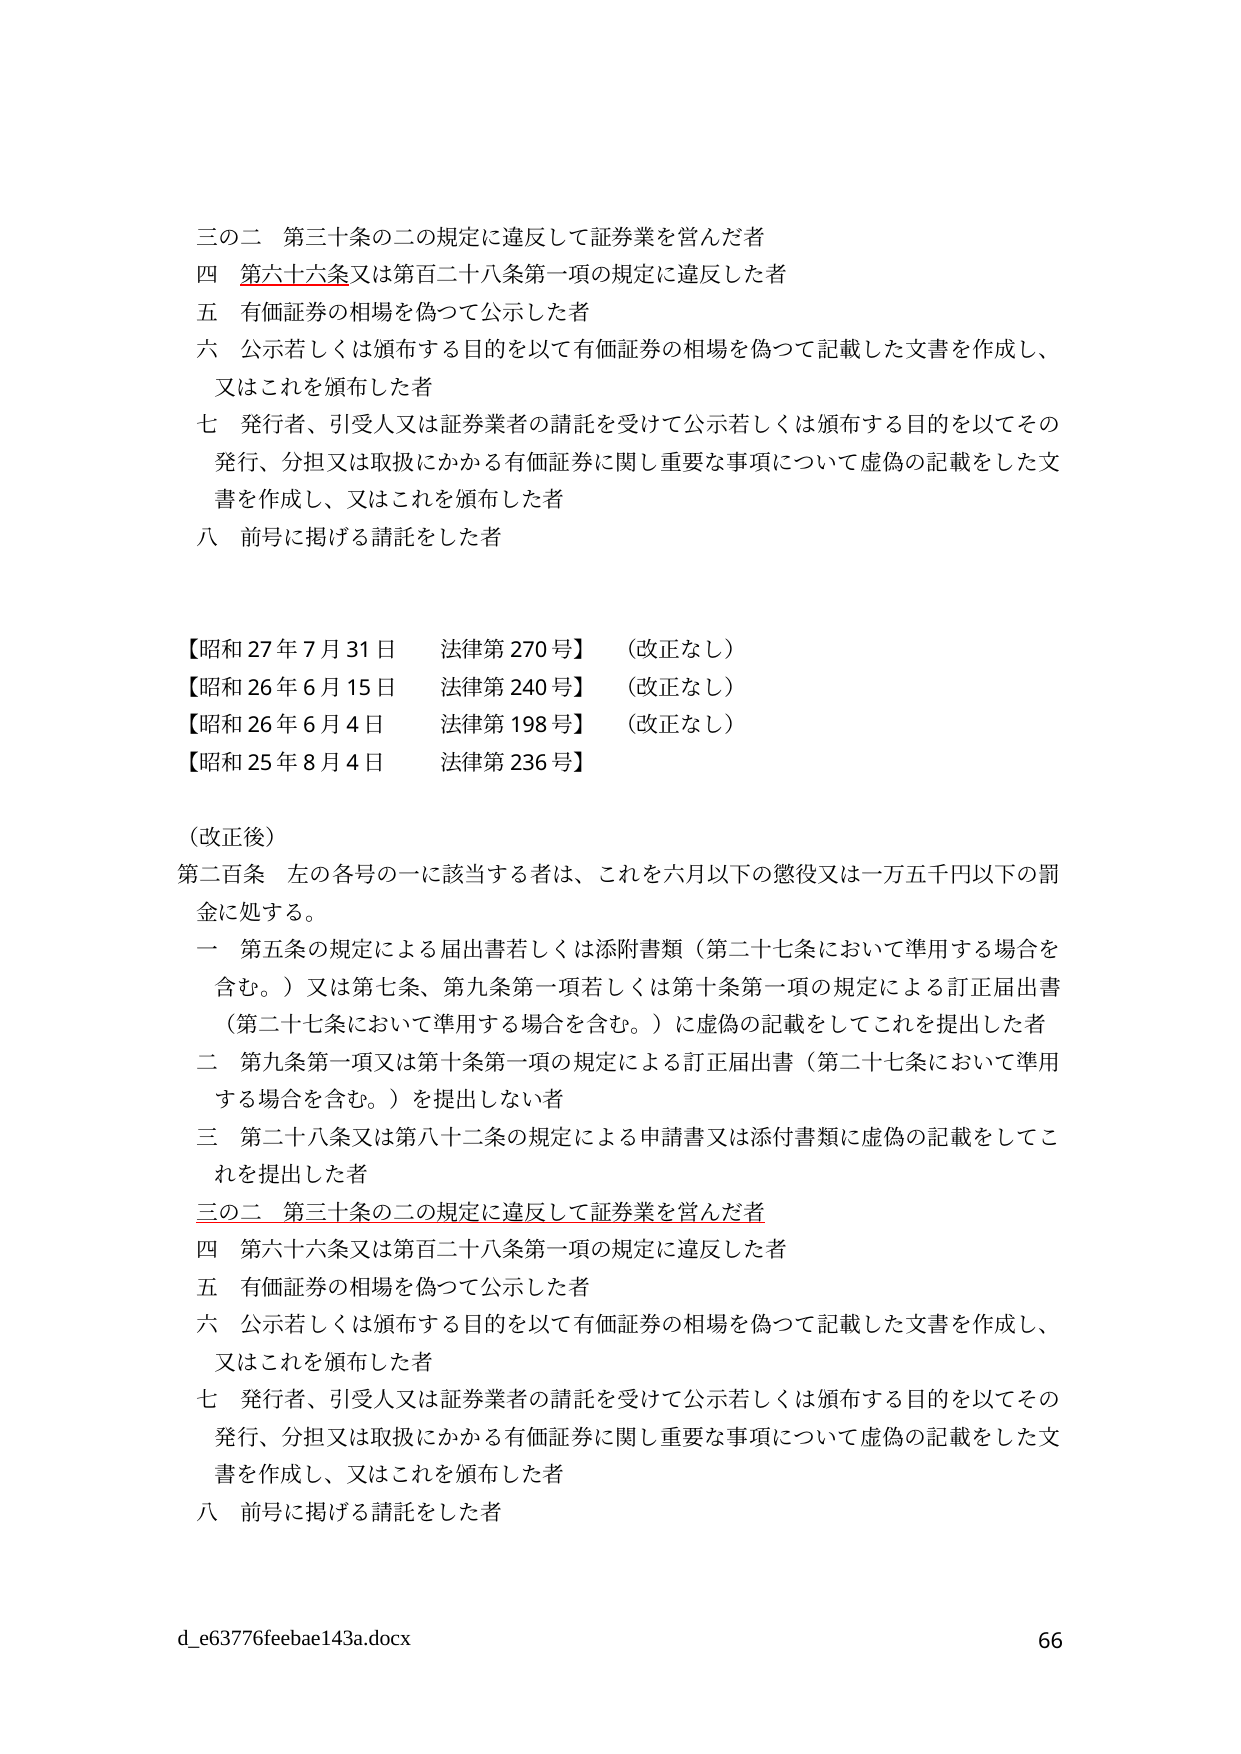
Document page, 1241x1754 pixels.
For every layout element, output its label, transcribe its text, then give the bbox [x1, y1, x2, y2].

text 【昭和26年6月15日 法律第240号】 （改正なし） [177, 667, 1063, 704]
text 八 前号に掲げる請託をした者 [196, 1492, 1063, 1529]
text 一 第五条の規定による届出書若しくは添附書類（第二十七条において準用する場合を含む。）又は第七条、第九条第一項若しくは第十条第一項の規定による訂正届出書（第二十七条において準用する場合を含む。）に虚偽の記載をしてこれを提出した者 [196, 929, 1063, 1042]
text （改正後） [177, 817, 1063, 854]
text 八 前号に掲げる請託をした者 [196, 517, 1063, 554]
text 【昭和25年8月4日 法律第236号】 [177, 742, 1063, 779]
text 三の二 第三十条の二の規定に違反して証券業を営んだ者 [196, 217, 1063, 254]
text 【昭和27年7月31日 法律第270号】 （改正なし） [177, 629, 1063, 667]
text 七 発行者、引受人又は証券業者の請託を受けて公示若しくは頒布する目的を以てその発行、分担又は取扱にかかる有価証券に関し重要な事項について虚偽の記載をした文書を作成し、又はこれを頒布した者 [196, 404, 1063, 517]
text 六 公示若しくは頒布する目的を以て有価証券の相場を偽つて記載した文書を作成し、又はこれを頒布した者 [196, 1304, 1063, 1379]
text 三の二 第三十条の二の規定に違反して証券業を営んだ者 [196, 1192, 1063, 1229]
text 三 第二十八条又は第八十二条の規定による申請書又は添付書類に虚偽の記載をしてこれを提出した者 [196, 1117, 1063, 1192]
text 二 第九条第一項又は第十条第一項の規定による訂正届出書（第二十七条において準用する場合を含む。）を提出しない者 [196, 1042, 1063, 1117]
text 六 公示若しくは頒布する目的を以て有価証券の相場を偽つて記載した文書を作成し、又はこれを頒布した者 [196, 329, 1063, 404]
text 【昭和26年6月4日 法律第198号】 （改正なし） [177, 704, 1063, 742]
text 第二百条 左の各号の一に該当する者は、これを六月以下の懲役又は一万五千円以下の罰金に処する。 [177, 854, 1063, 929]
text 五 有価証券の相場を偽つて公示した者 [196, 1267, 1063, 1304]
text 四 第六十六条又は第百二十八条第一項の規定に違反した者 [196, 1229, 1063, 1267]
text 五 有価証券の相場を偽つて公示した者 [196, 292, 1063, 329]
text 四 第六十六条又は第百二十八条第一項の規定に違反した者 [196, 254, 1063, 292]
text 七 発行者、引受人又は証券業者の請託を受けて公示若しくは頒布する目的を以てその発行、分担又は取扱にかかる有価証券に関し重要な事項について虚偽の記載をした文書を作成し、又はこれを頒布した者 [196, 1379, 1063, 1492]
